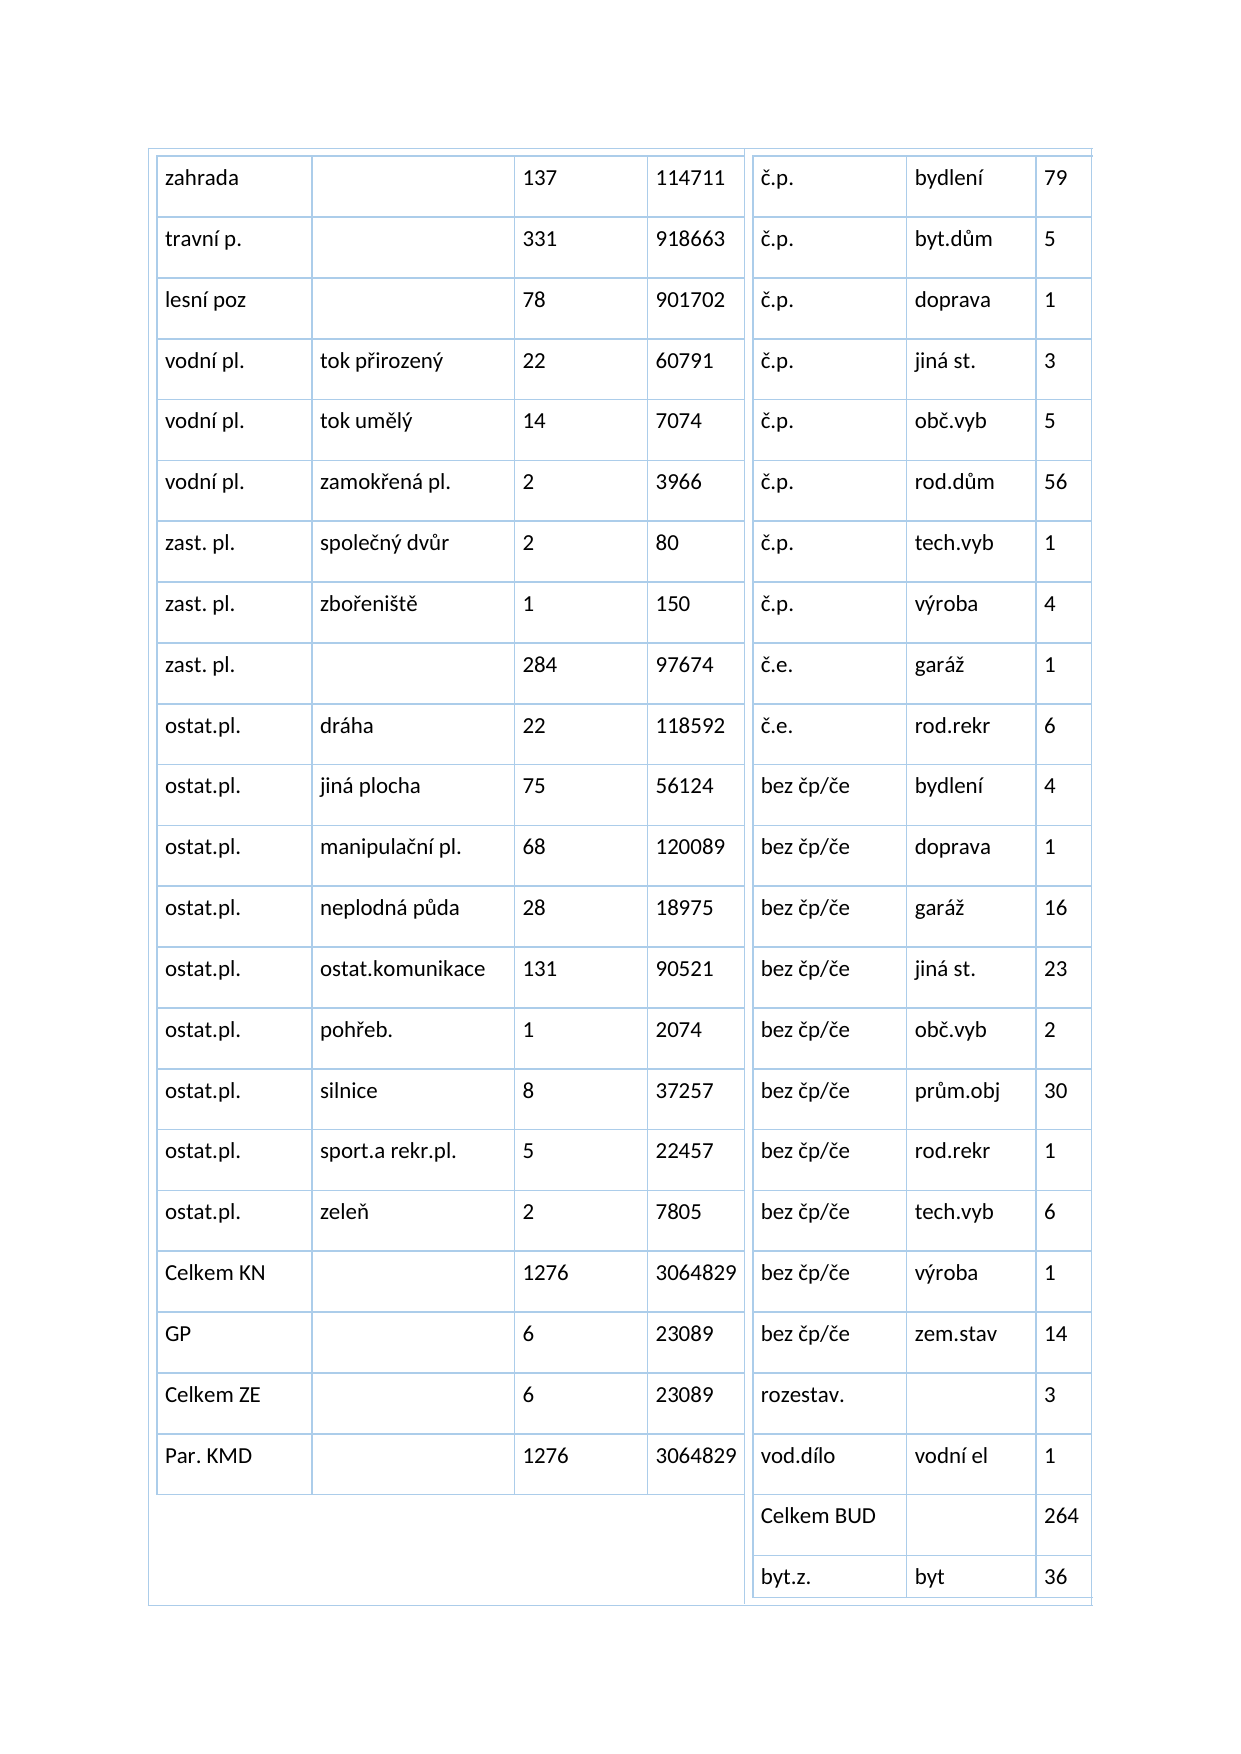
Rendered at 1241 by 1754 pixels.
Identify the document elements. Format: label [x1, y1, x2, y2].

table_cell [745, 149, 1091, 1604]
table_cell [149, 149, 744, 1604]
